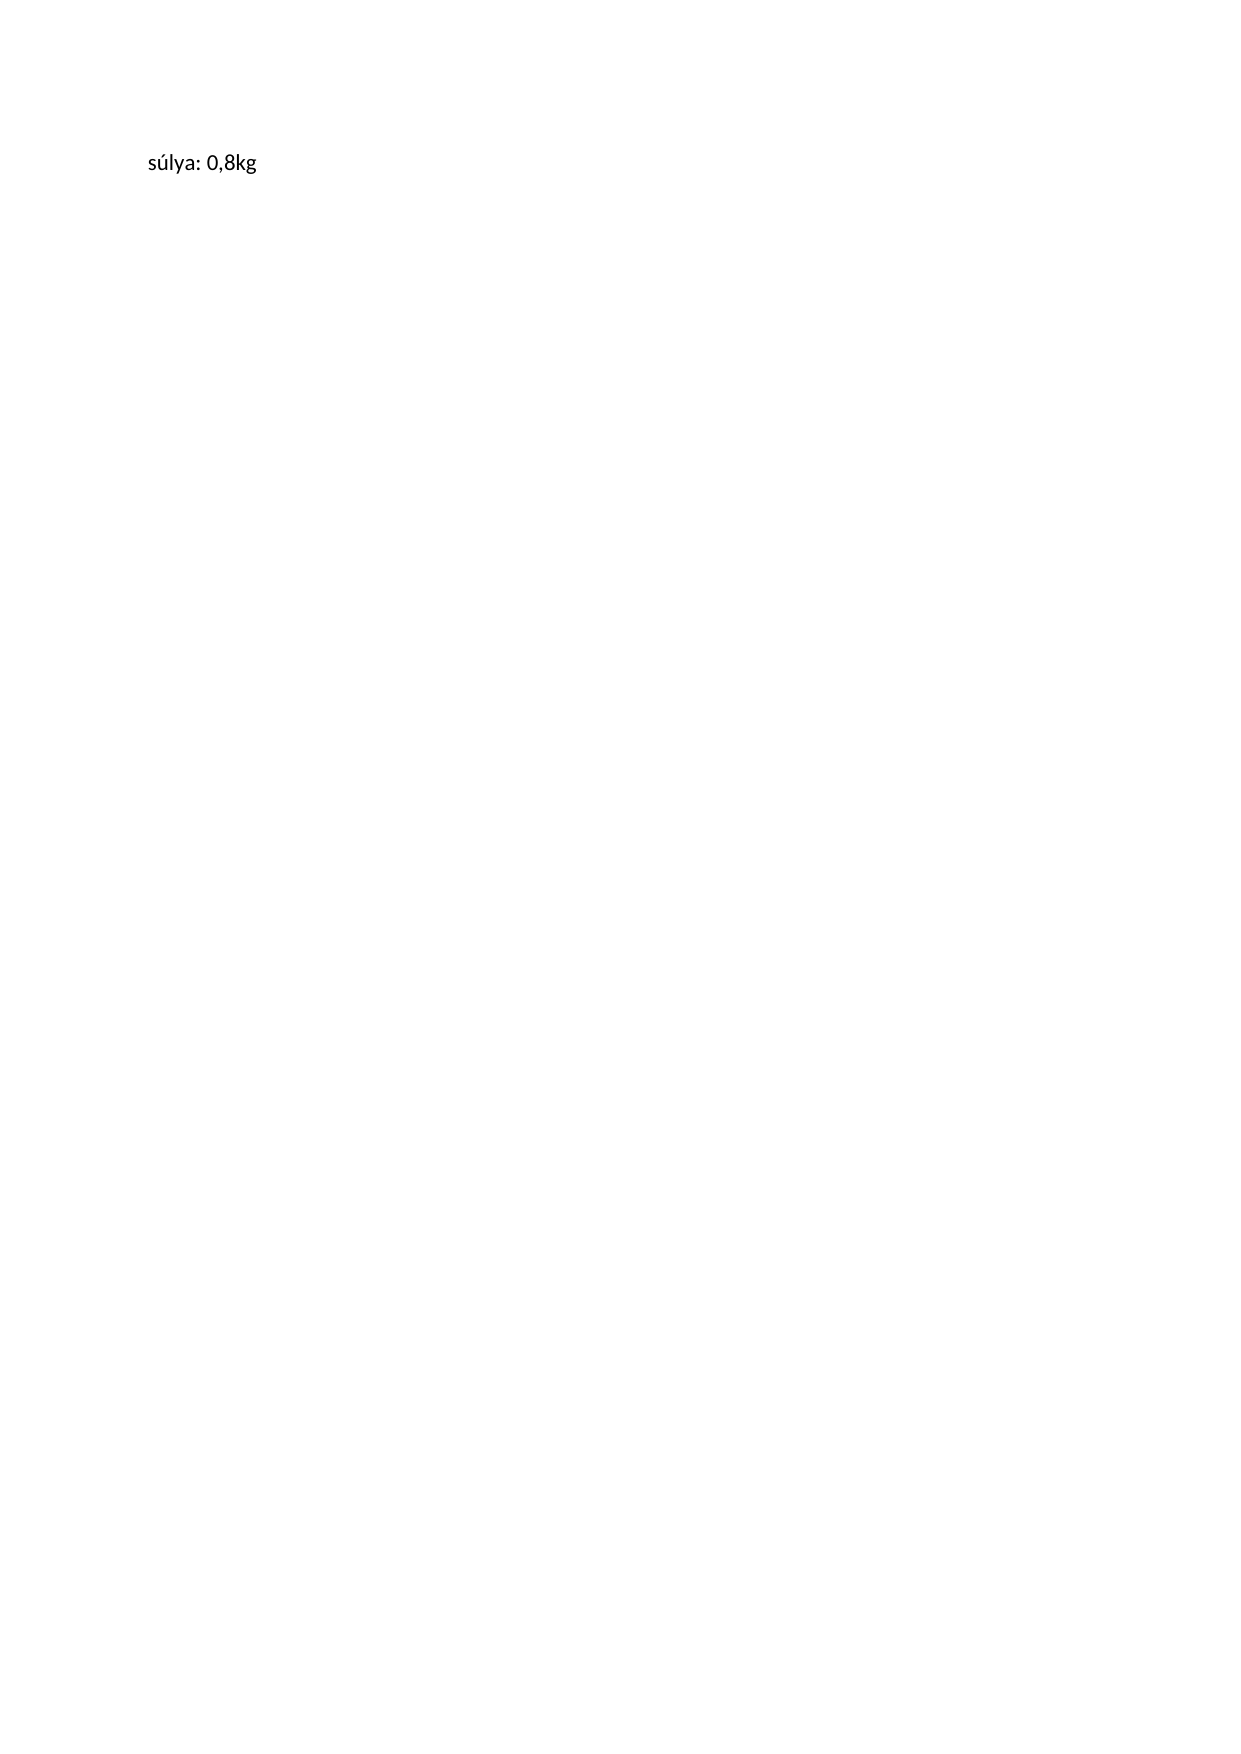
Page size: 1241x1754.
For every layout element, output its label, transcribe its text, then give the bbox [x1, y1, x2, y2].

text súlya: 0,8kg [148, 148, 1093, 176]
